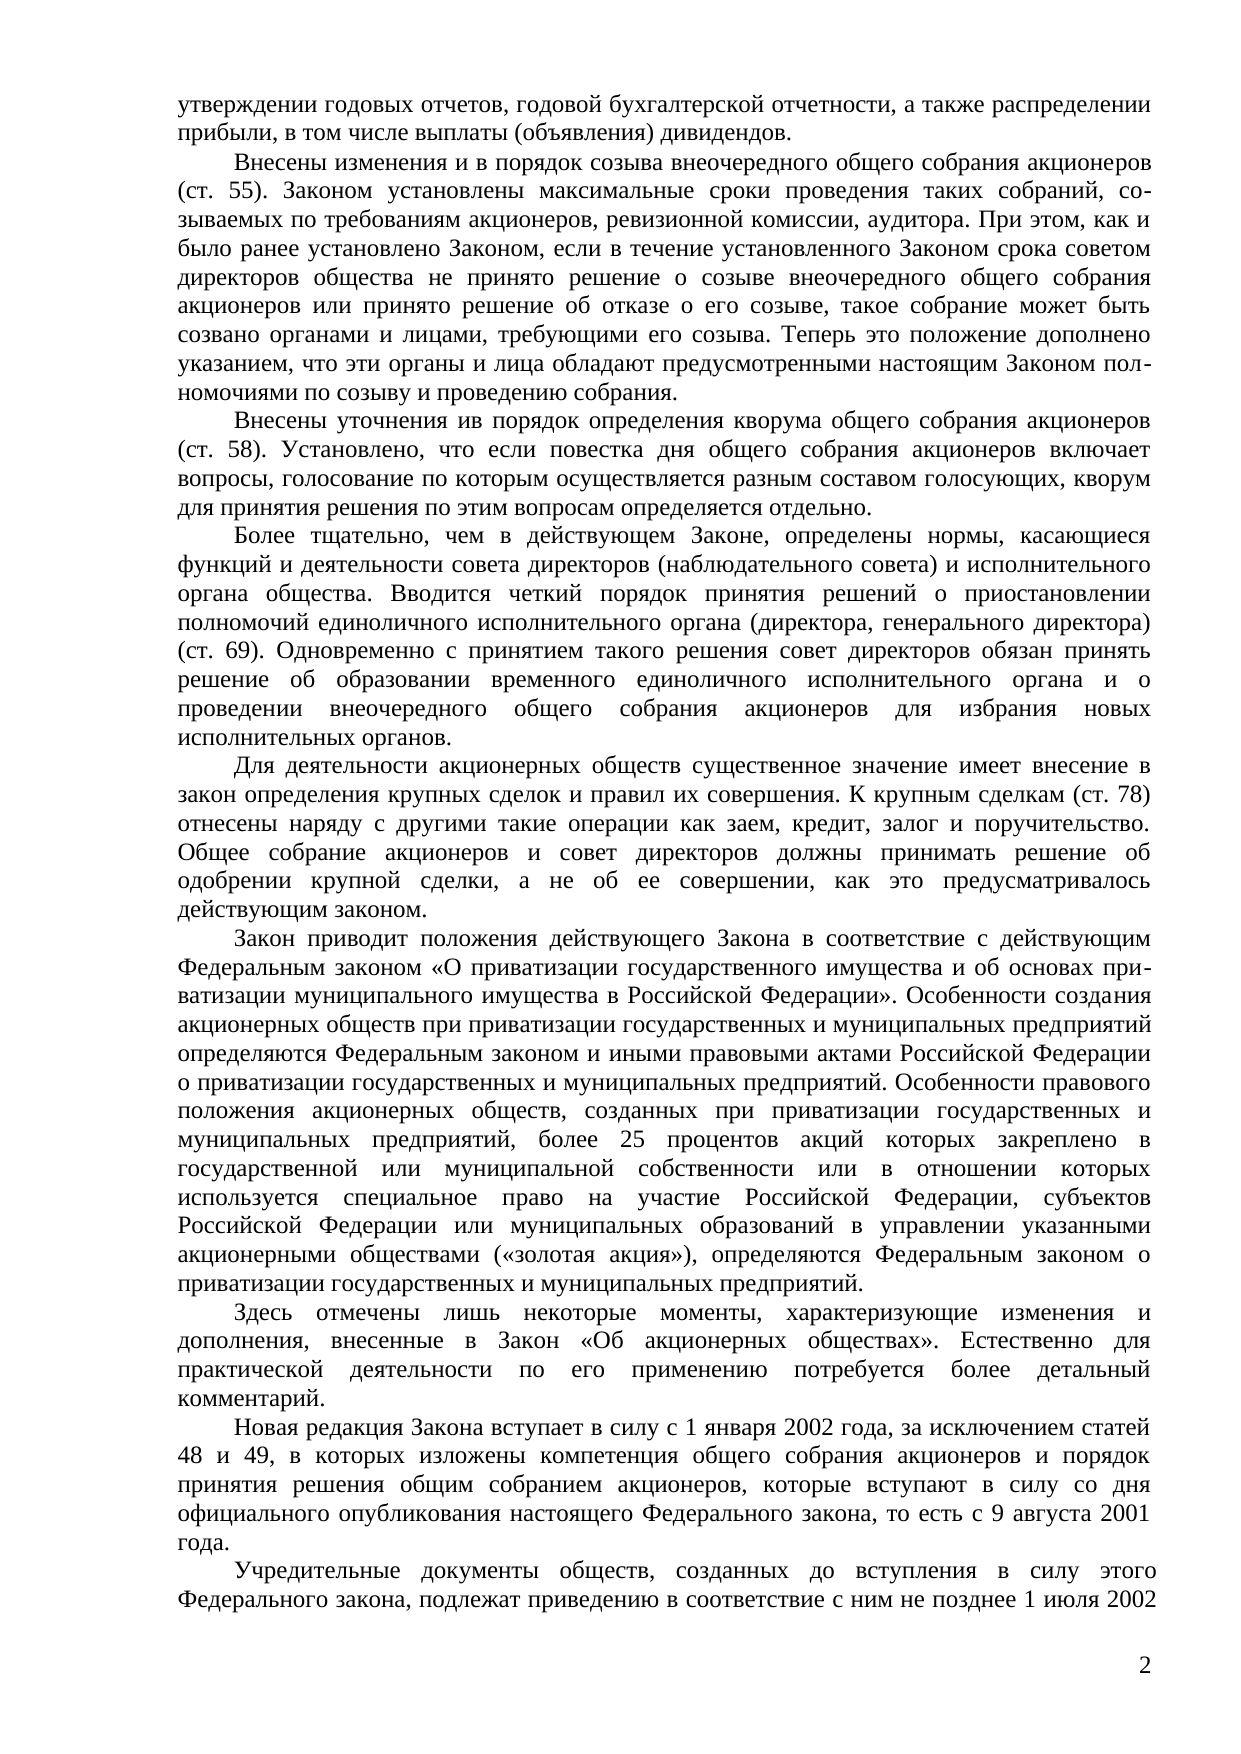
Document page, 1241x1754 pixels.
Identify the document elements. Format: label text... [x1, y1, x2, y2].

text Для деятельности акционерных обществ существенное значение имеет внесение в закон определения крупных сделок и правил их совершения. К крупным сделкам (ст. 78) отнесены наряду с другими такие операции как заем, кредит, залог и поручительство. Общее собрание акционеров и совет директоров должны принимать решение об одобрении крупной сделки, а не об ее совершении, как это предусматривалось действующим законом. [177, 750, 1152, 923]
text Внесены изменения и в порядок созыва внеочередного общего собрания акционеров (ст. 55). Законом установлены максимальные сроки проведения таких собраний, созываемых по требованиям акционеров, ревизионной комиссии, аудитора. При этом, как и было ранее установлено Законом, если в течение установленного Законом срока советом директоров общества не принято решение о созыве внеочередного общего собрания акционеров или принято решение об отказе о его созыве, такое собрание может быть созвано органами и лицами, требующими его созыва. Теперь это положение дополнено указанием, что эти органы и лица обладают предусмотренными настоящим Законом полномочиями по созыву и проведению собрания. [177, 147, 1152, 405]
text Закон приводит положения действующего Закона в соответствие с действующим Федеральным законом «О приватизации государственного имущества и об основах приватизации муниципального имущества в Российской Федерации». Особенности создания акционерных обществ при приватизации государственных и муниципальных предприятий определяются Федеральным законом и иными правовыми актами Российской Федерации о приватизации государственных и муниципальных предприятий. Особенности правового положения акционерных обществ, созданных при приватизации государственных и муниципальных предприятий, более 25 процентов акций которых закреплено в государственной или муниципальной собственности или в отношении которых используется специальное право на участие Российской Федерации, субъектов Российской Федерации или муниципальных образований в управлении указанными акционерными обществами («золотая акция»), определяются Федеральным законом о приватизации государственных и муниципальных предприятий. [177, 923, 1152, 1297]
text Более тщательно, чем в действующем Законе, определены нормы, касающиеся функций и деятельности совета директоров (наблюдательного совета) и исполнительного органа общества. Вводится четкий порядок принятия решений о приостановлении полномочий единоличного исполнительного органа (директора, генерального директора) (ст. 69). Одновременно с принятием такого решения совет директоров обязан принять решение об образовании временного единоличного исполнительного органа и о проведении внеочередного общего собрания акционеров для избрания новых исполнительных органов. [177, 520, 1152, 750]
text Новая редакция Закона вступает в силу с 1 января 2002 года, за исключением статей 48 и 49, в которых изложены компетенция общего собрания акционеров и порядок принятия решения общим собранием акционеров, которые вступают в силу со дня официального опубликования настоящего Федерального закона, то есть с 9 августа 2001 года. [177, 1412, 1152, 1555]
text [177, 89, 1152, 146]
text Здесь отмечены лишь некоторые моменты, характеризующие изменения и дополнения, внесенные в Закон «Об акционерных обществах». Естественно для практической деятельности по его применению потребуется более детальный комментарий. [177, 1297, 1152, 1412]
text Внесены уточнения ив порядок определения кворума общего собрания акционеров (ст. 58). Установлено, что если повестка дня общего собрания акционеров включает вопросы, голосование по которым осуществляется разным составом голосующих, кворум для принятия решения по этим вопросам определяется отдельно. [177, 405, 1152, 520]
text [177, 1555, 1158, 1613]
